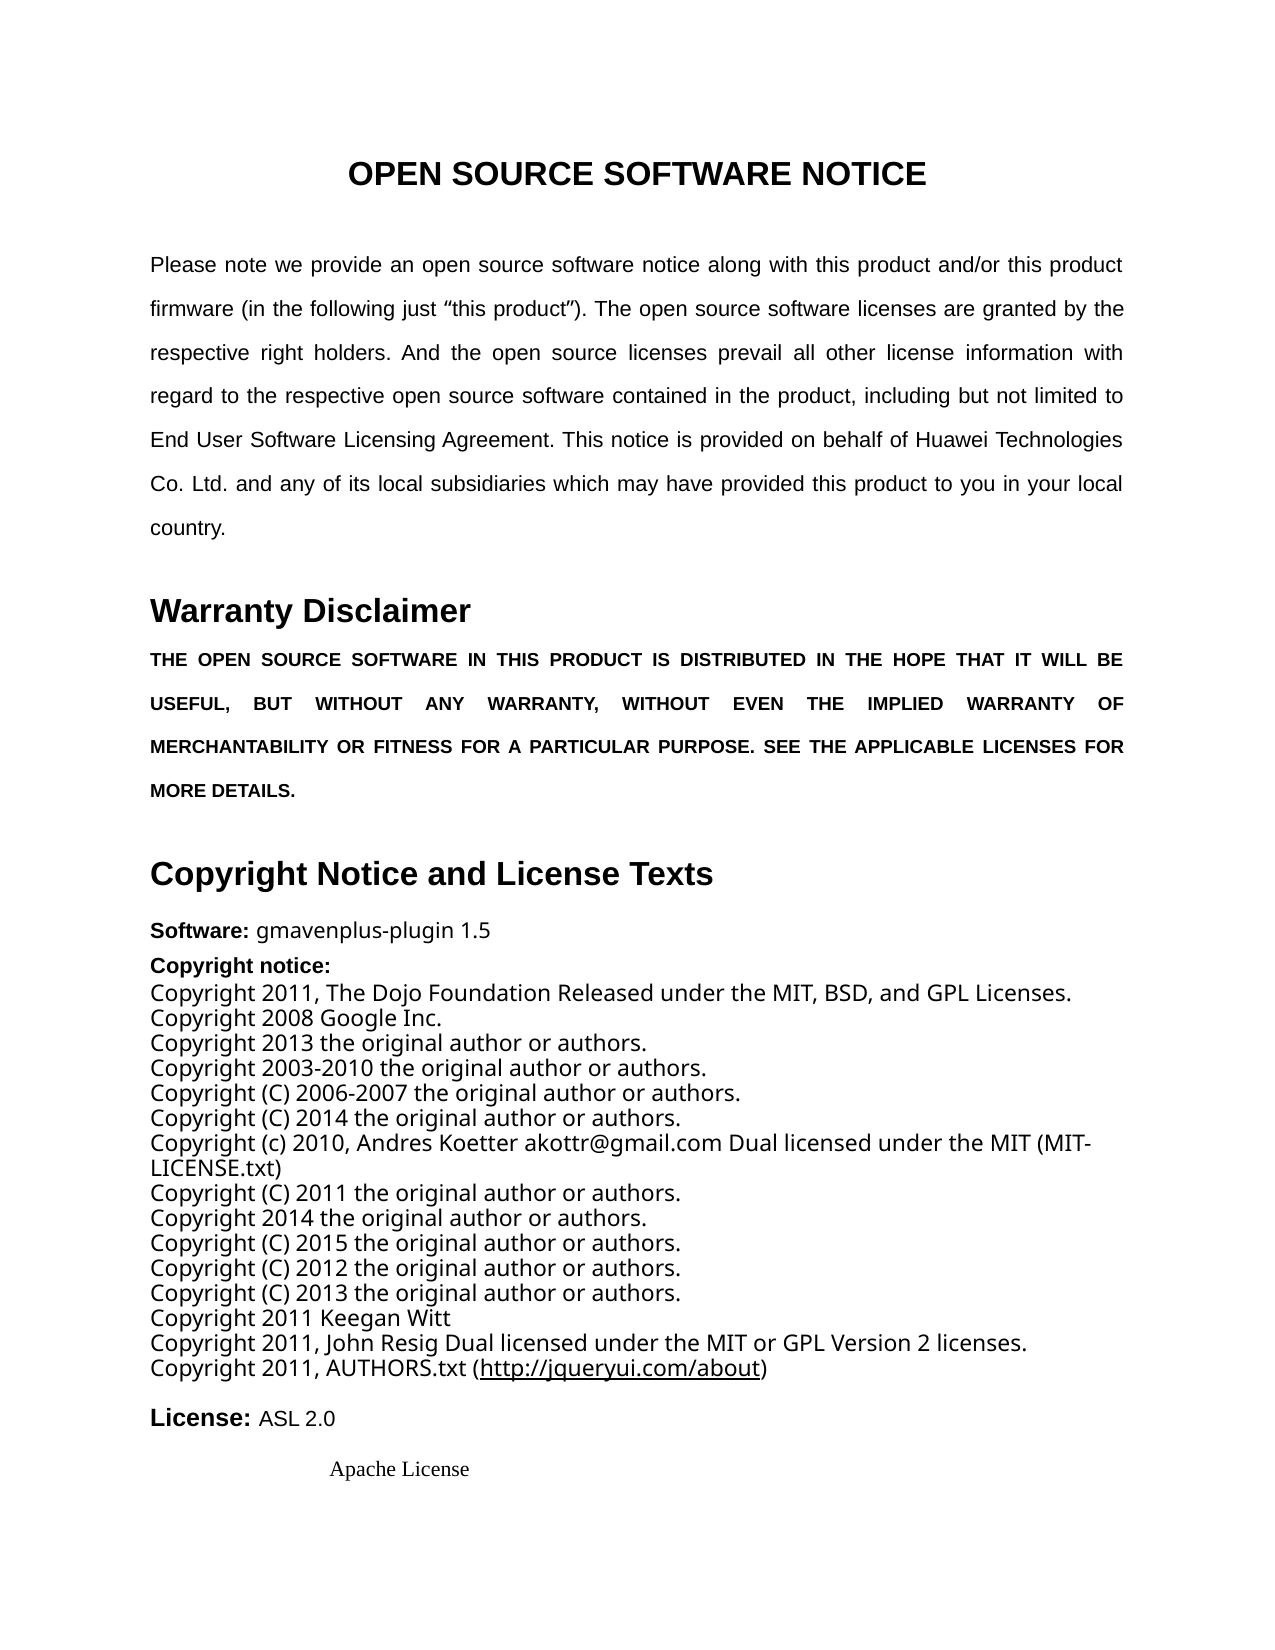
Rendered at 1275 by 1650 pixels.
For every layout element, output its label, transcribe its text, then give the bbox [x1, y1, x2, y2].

text Please note we provide an open source software notice along with this product and/or this product firmware (in the following just “this product”). The open source software licenses are granted by the respective right holders. And the open source licenses prevail all other license information with regard to the respective open source software contained in the product, including but not limited to End User Software Licensing Agreement. This notice is provided on behalf of Huawei Technologies Co. Ltd. and any of its local subsidiaries which may have provided this product to you in your local country. [150, 237, 1125, 544]
text Copyright 2011, The Dojo Foundation Released under the MIT, BSD, and GPL Licenses. Copyright 2008 Google Inc. Copyright 2013 the original author or authors. Copyright 2003-2010 the original author or authors. Copyright (C) 2006-2007 the original author or authors. Copyright (C) 2014 the original author or authors. Copyright (c) 2010, Andres Koetter akottr@gmail.com Dual licensed under the MIT (MIT-LICENSE.txt) Copyright (C) 2011 the original author or authors. Copyright 2014 the original author or authors. Copyright (C) 2015 the original author or authors. Copyright (C) 2012 the original author or authors. Copyright (C) 2013 the original author or authors. Copyright 2011 Keegan Witt Copyright 2011, John Resig Dual licensed under the MIT or GPL Version 2 licenses. Copyright 2011, AUTHORS.txt (http://jqueryui.com/about) [150, 981, 1125, 1406]
text Software: gmavenplus-plugin 1.5 [150, 919, 1125, 944]
text Warranty Disclaimer [150, 587, 1125, 631]
text License: ASL 2.0 [150, 1406, 1125, 1431]
text Copyright notice: [150, 944, 1125, 981]
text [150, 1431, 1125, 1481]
text Copyright Notice and License Texts [150, 850, 1125, 894]
text OPEN SOURCE SOFTWARE NOTICE [150, 150, 1125, 194]
text The open source software in this product is distributed in the hope that it will be useful, but WITHOUT ANY WARRANTY, without even the implied warranty of MERCHANTABILITY or FITNESS FOR A PARTICULAR PURPOSE. See the applicable licenses for more details. [150, 631, 1125, 806]
